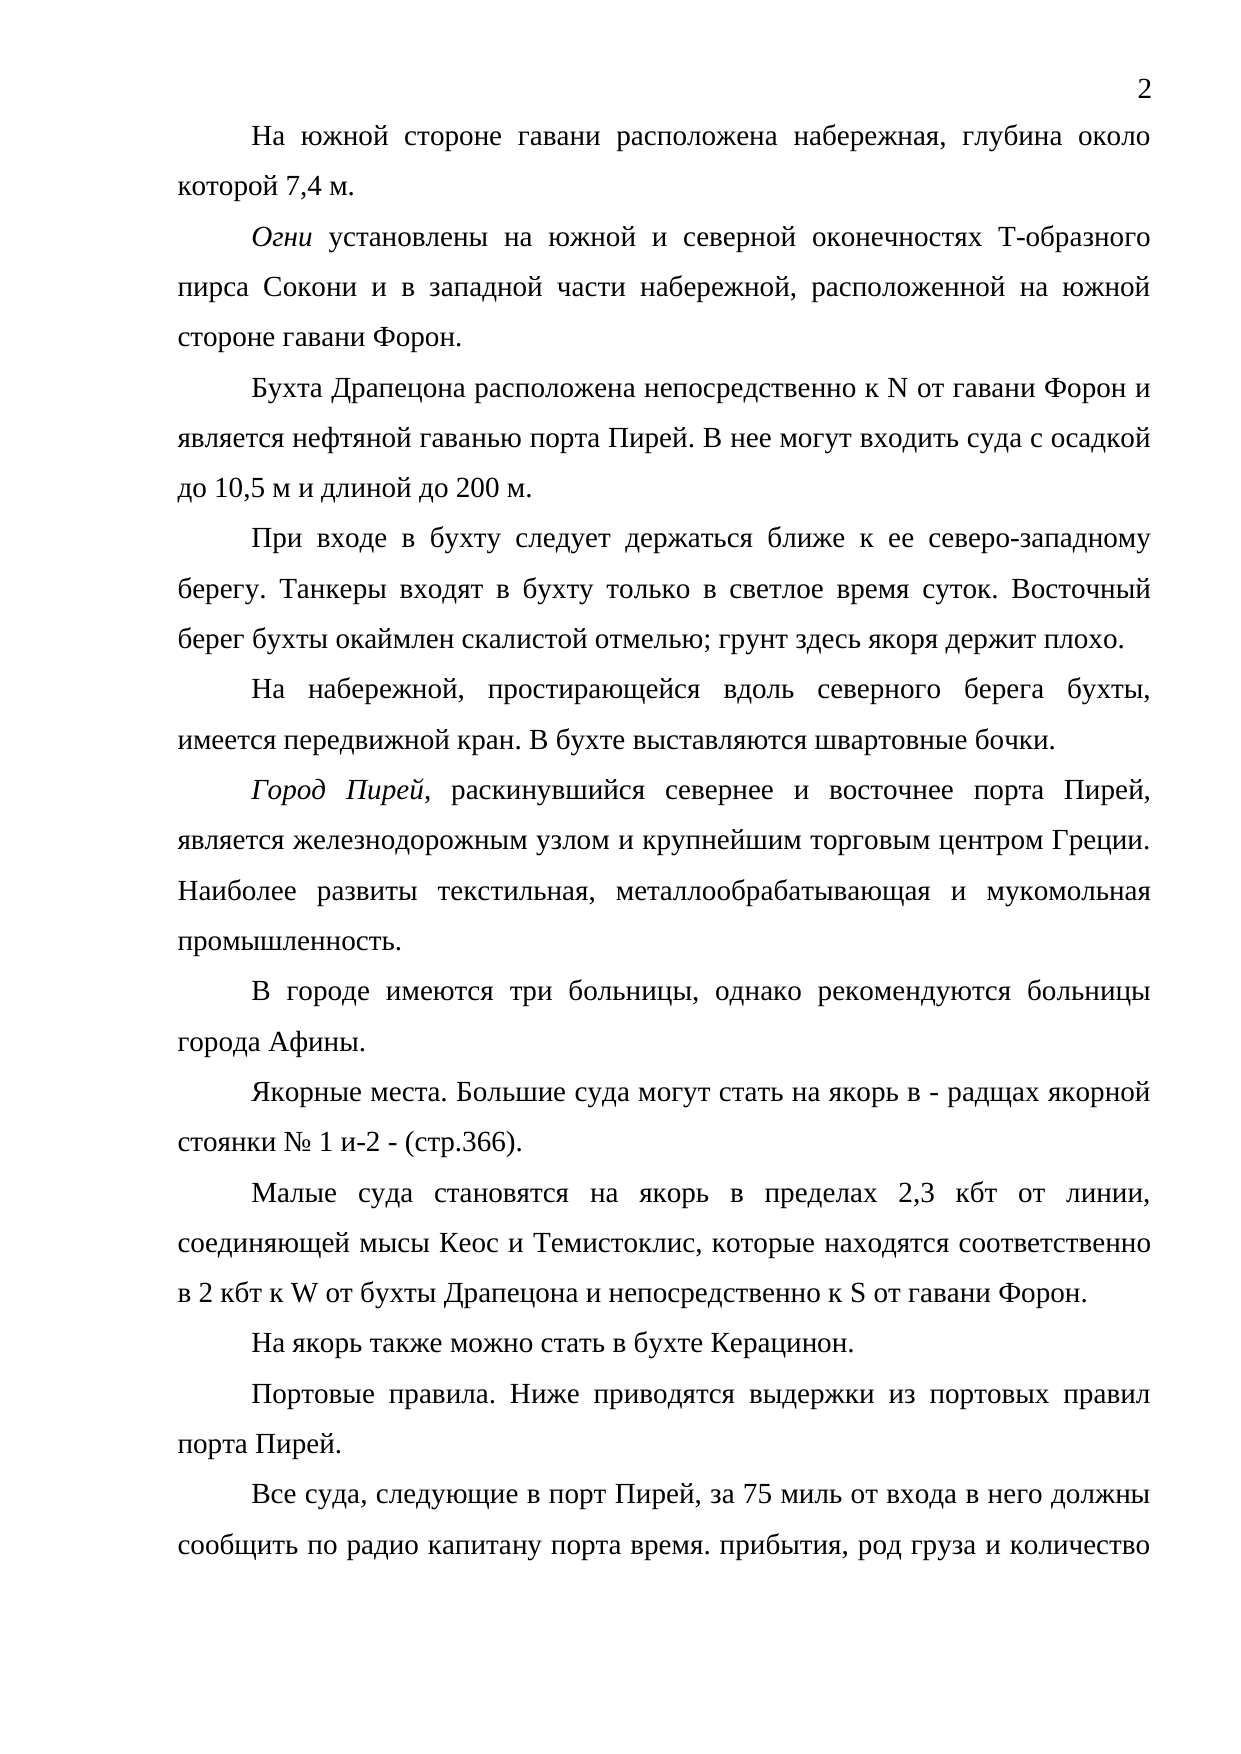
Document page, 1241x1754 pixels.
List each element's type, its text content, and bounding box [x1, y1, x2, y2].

text При входе в бухту следует держаться ближе к ее северо-западному берегу. Танкеры входят в бухту только в светлое время суток. Восточный берег бухты окаймлен скалистой отмелью; грунт здесь якоря держит плохо. [177, 521, 1152, 655]
text На набережной, простирающейся вдоль северного берега бухты, имеется передвижной кран. В бухте выставляются швартовные бочки. [177, 672, 1152, 755]
text Бухта Драпецона расположена непосредственно к N от гавани Форон и является нефтяной гаванью порта Пирей. В нее могут входить суда с осадкой до 10,5 м и длиной до 200 м. [177, 370, 1152, 504]
text Город Пирей, раскинувшийся севернее и восточнее порта Пирей, является железнодорожным узлом и крупнейшим торговым центром Греции. Наиболее развиты текстильная, металлообрабатывающая и мукомольная промышленность. [177, 772, 1152, 957]
text Портовые правила. Ниже приводятся выдержки из портовых правил порта Пирей. [177, 1376, 1152, 1460]
text Огни установлены на южной и северной оконечностях Т-образного пирса Сокони и в западной части набережной, расположенной на южной стороне гавани Форон. [177, 219, 1152, 353]
text Малые суда становятся на якорь в пределах 2,3 кбт от линии, соединяющей мысы Кеос и Темистоклис, которые находятся соответственно в 2 кбт к W от бухты Драпецона и непосредственно к S от гавани Форон. [177, 1175, 1152, 1309]
text Якорные места. Большие суда могут стать на якорь в - радщах якорной стоянки № 1 и-2 - (стр.366). [177, 1074, 1152, 1158]
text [177, 1477, 1152, 1560]
text На южной стороне гавани расположена набережная, глубина около которой 7,4 м. [177, 118, 1152, 202]
text На якорь также можно стать в бухте Керацинон. [177, 1326, 1152, 1359]
text В городе имеются три больницы, однако рекомендуются больницы города Афины. [177, 973, 1152, 1057]
